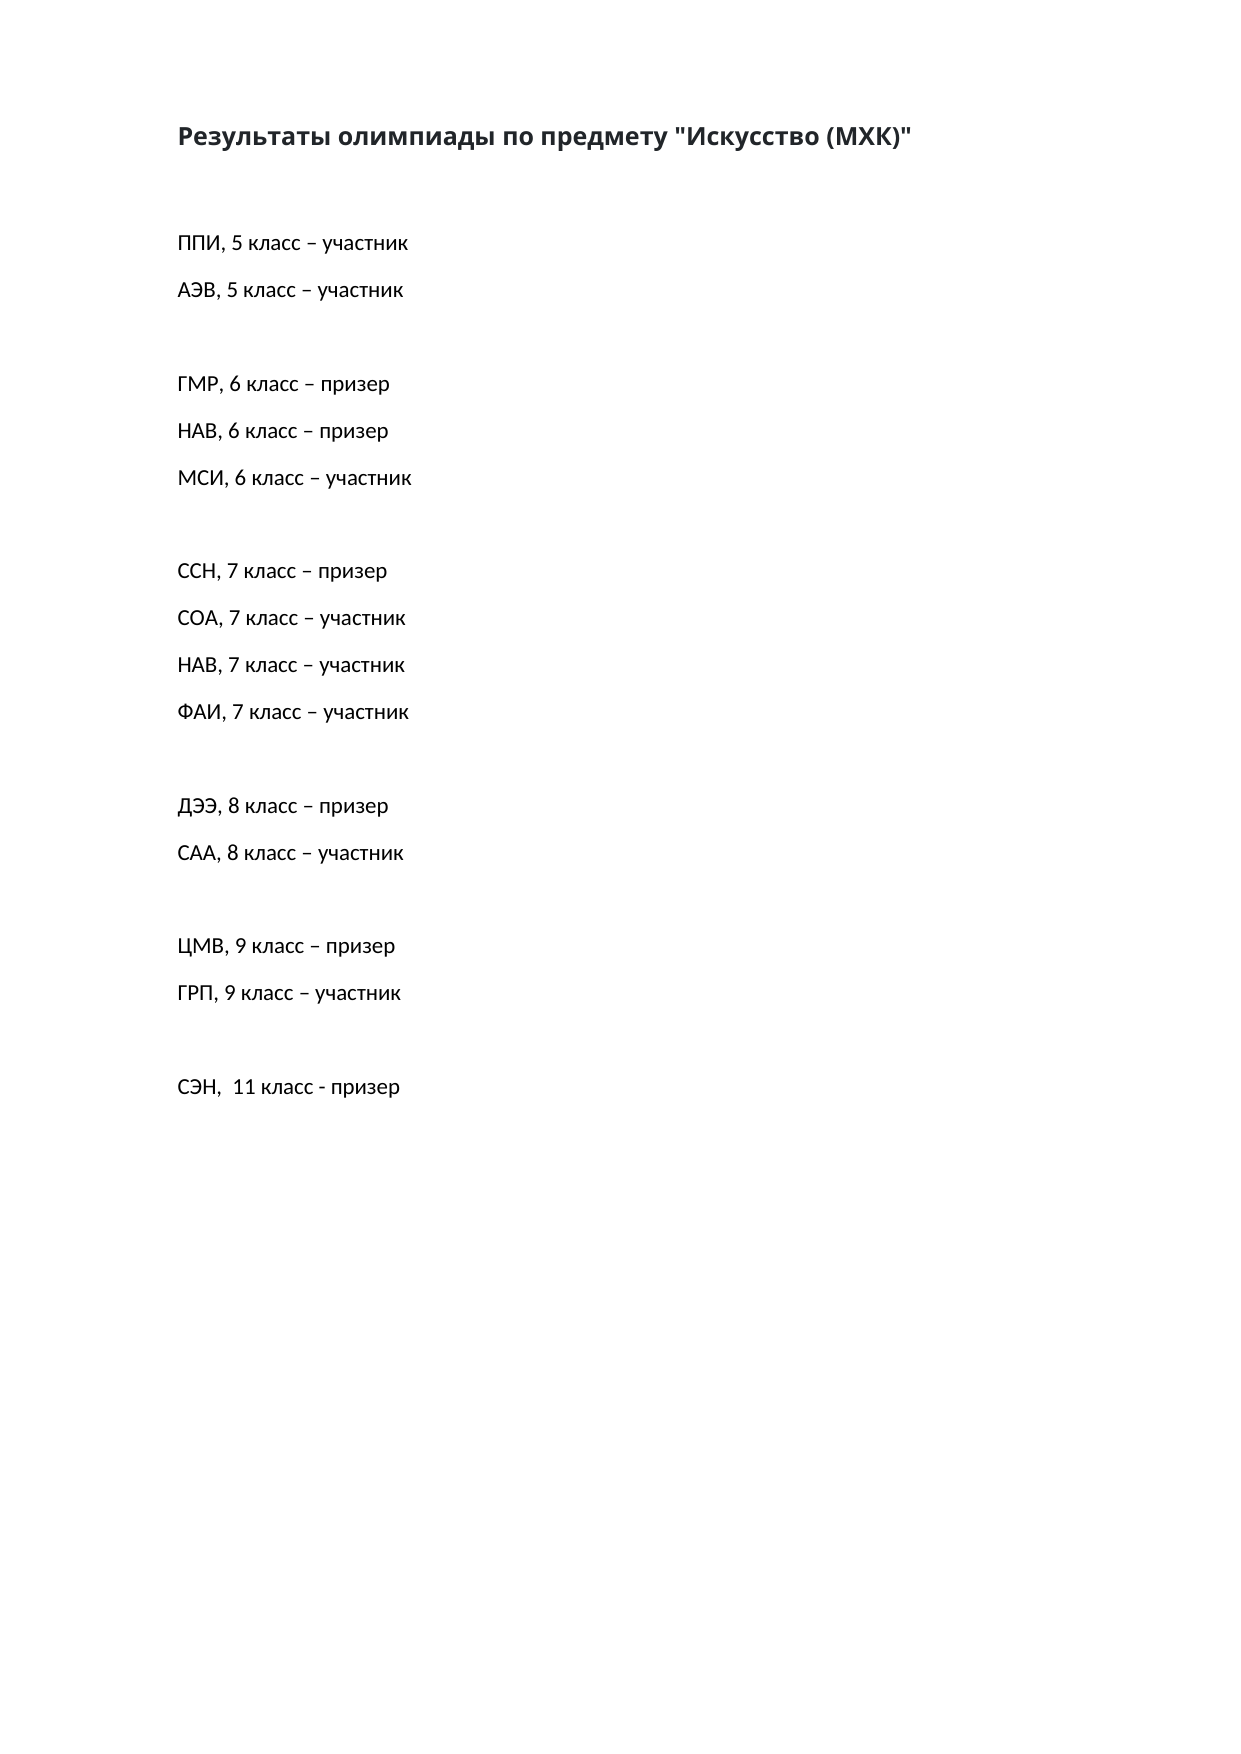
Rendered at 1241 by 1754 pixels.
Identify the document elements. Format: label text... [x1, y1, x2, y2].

text ППИ, 5 класс – участник [177, 228, 1152, 256]
text НАВ, 6 класс – призер [177, 416, 1152, 444]
text ДЭЭ, 8 класс – призер [177, 791, 1152, 819]
text Результаты олимпиады по предмету "Искусство (МХК)" [177, 118, 1152, 152]
text НАВ, 7 класс – участник [177, 650, 1152, 678]
text ЦМВ, 9 класс – призер [177, 931, 1152, 959]
text ГМР, 6 класс – призер [177, 369, 1152, 397]
text АЭВ, 5 класс – участник [177, 275, 1152, 303]
text ФАИ, 7 класс – участник [177, 697, 1152, 725]
text СОА, 7 класс – участник [177, 603, 1152, 631]
text СЭН, 11 класс - призер [177, 1072, 1152, 1100]
text ССН, 7 класс – призер [177, 556, 1152, 584]
text САА, 8 класс – участник [177, 838, 1152, 866]
text МСИ, 6 класс – участник [177, 463, 1152, 491]
text ГРП, 9 класс – участник [177, 978, 1152, 1006]
